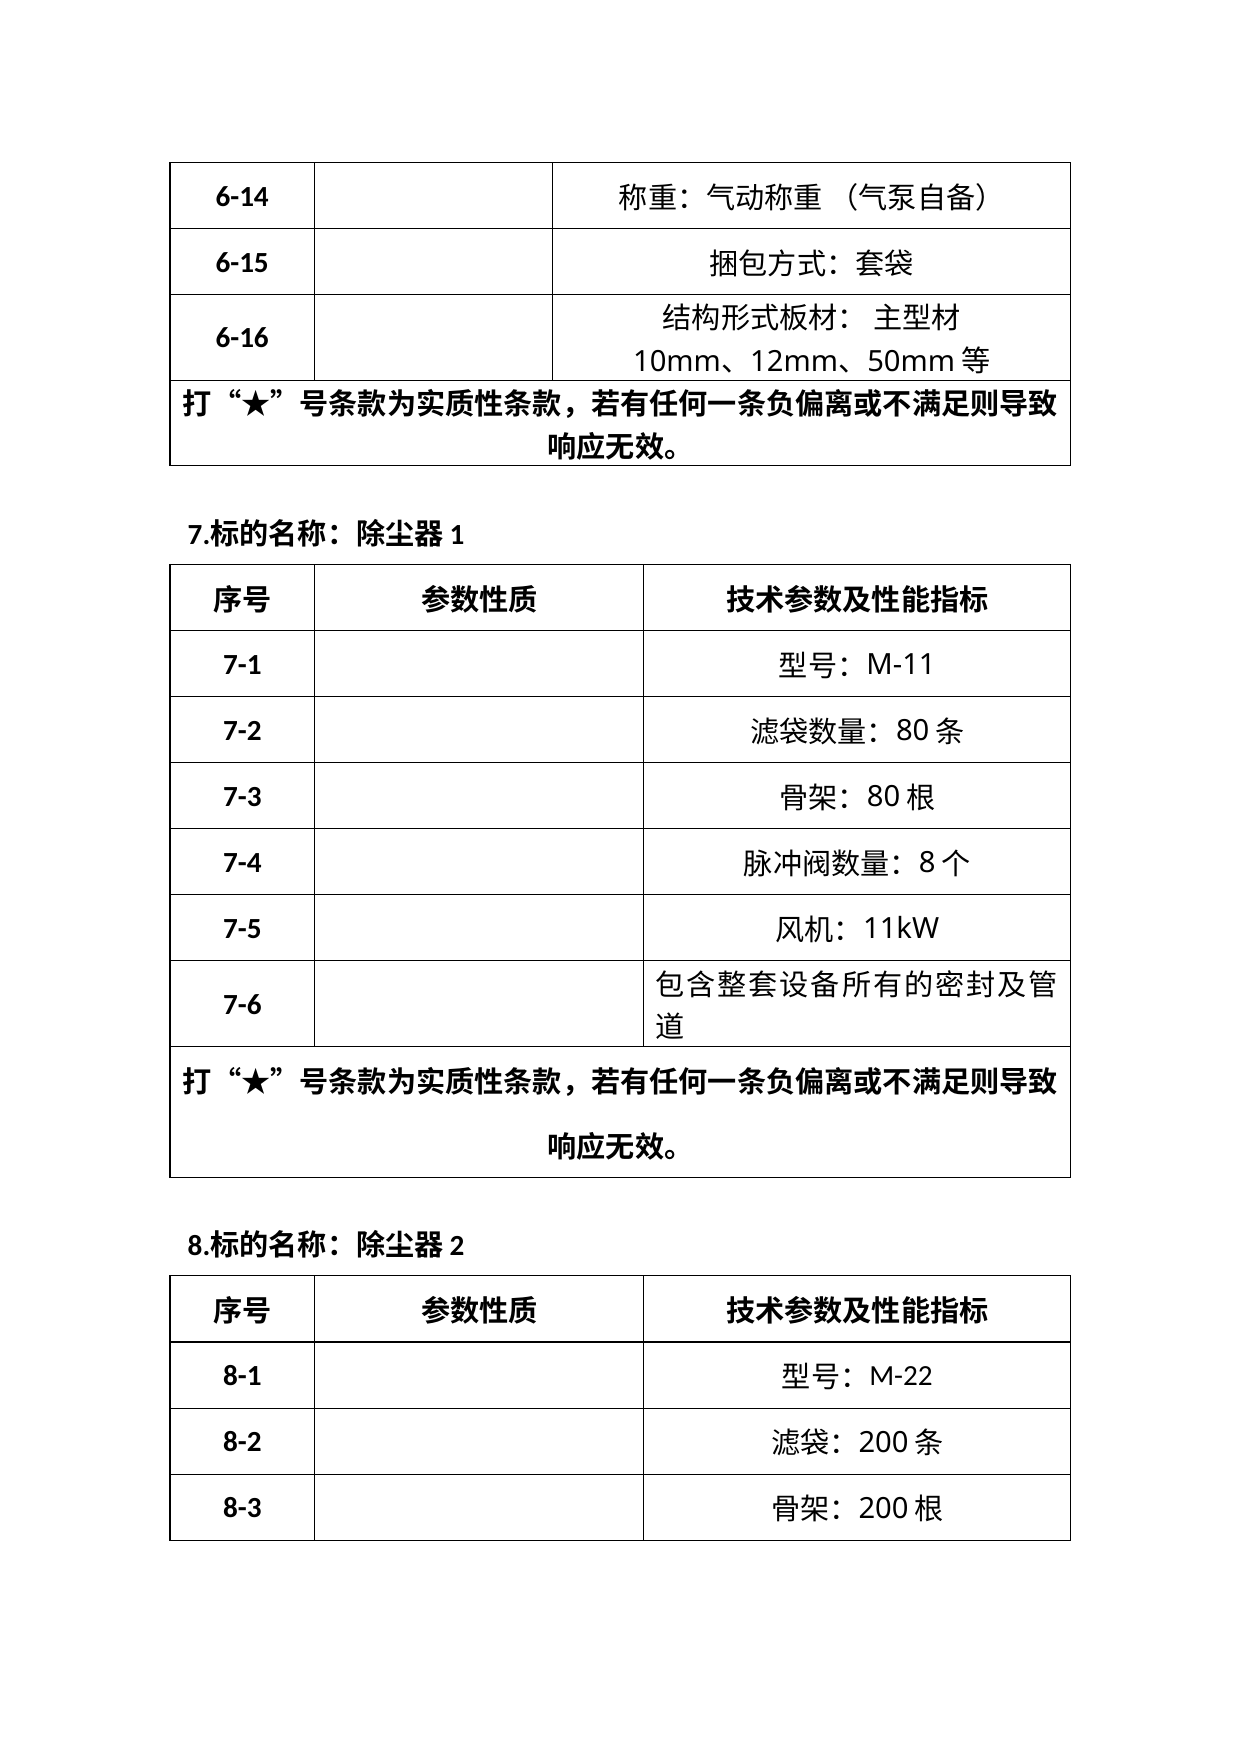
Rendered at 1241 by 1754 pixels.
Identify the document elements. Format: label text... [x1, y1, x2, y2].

table_cell 型号：M-11 [644, 631, 1070, 696]
text 8.标的名称：除尘器2 [187, 1210, 1053, 1275]
table_cell [315, 895, 643, 960]
table_header 参数性质 [315, 565, 643, 630]
table_cell [315, 1409, 643, 1473]
table_cell 结构形式板材： 主型材10mm、12mm、50mm等 [553, 295, 1070, 380]
text 7.标的名称：除尘器1 [187, 499, 1053, 564]
table_header 序号 [171, 1276, 314, 1341]
table_cell 滤袋数量：80条 [644, 697, 1070, 762]
table_cell 7-2 [171, 697, 314, 762]
table_cell [315, 229, 552, 294]
table_cell 滤袋：200条 [644, 1409, 1070, 1473]
table_cell [315, 631, 643, 696]
table_cell 骨架：200根 [644, 1475, 1070, 1539]
table_header 技术参数及性能指标 [644, 1276, 1070, 1341]
table_cell 包含整套设备所有的密封及管道 [644, 961, 1070, 1046]
table_cell 8-2 [171, 1409, 314, 1473]
table_header 参数性质 [315, 1276, 643, 1341]
table_cell [315, 697, 643, 762]
table_cell 7-3 [171, 763, 314, 828]
table_cell [315, 163, 552, 228]
table_cell 捆包方式：套袋 [553, 229, 1070, 294]
table_cell 脉冲阀数量：8个 [644, 829, 1070, 894]
table_cell [315, 1343, 643, 1407]
table_cell 打“★”号条款为实质性条款，若有任何一条负偏离或不满足则导致响应无效。 [171, 1047, 1070, 1177]
table_header 序号 [171, 565, 314, 630]
table_cell 打“★”号条款为实质性条款，若有任何一条负偏离或不满足则导致响应无效。 [171, 381, 1070, 465]
table_cell 7-5 [171, 895, 314, 960]
table_cell [315, 295, 552, 380]
table_cell 骨架：80根 [644, 763, 1070, 828]
table_cell 7-6 [171, 961, 314, 1046]
table_cell [315, 1475, 643, 1539]
table_cell 7-1 [171, 631, 314, 696]
table_cell [315, 829, 643, 894]
table_cell 称重：气动称重 （气泵自备） [553, 163, 1070, 228]
table_cell 型号：M-22 [644, 1343, 1070, 1407]
table_header 技术参数及性能指标 [644, 565, 1070, 630]
table_cell [315, 961, 643, 1046]
table_cell 6-15 [171, 229, 314, 294]
table_cell 6-14 [171, 163, 314, 228]
table_cell 8-1 [171, 1343, 314, 1407]
table_cell 6-16 [171, 295, 314, 380]
table_cell [315, 763, 643, 828]
table_cell 7-4 [171, 829, 314, 894]
table_cell 风机：11kW [644, 895, 1070, 960]
table_cell 8-3 [171, 1475, 314, 1539]
